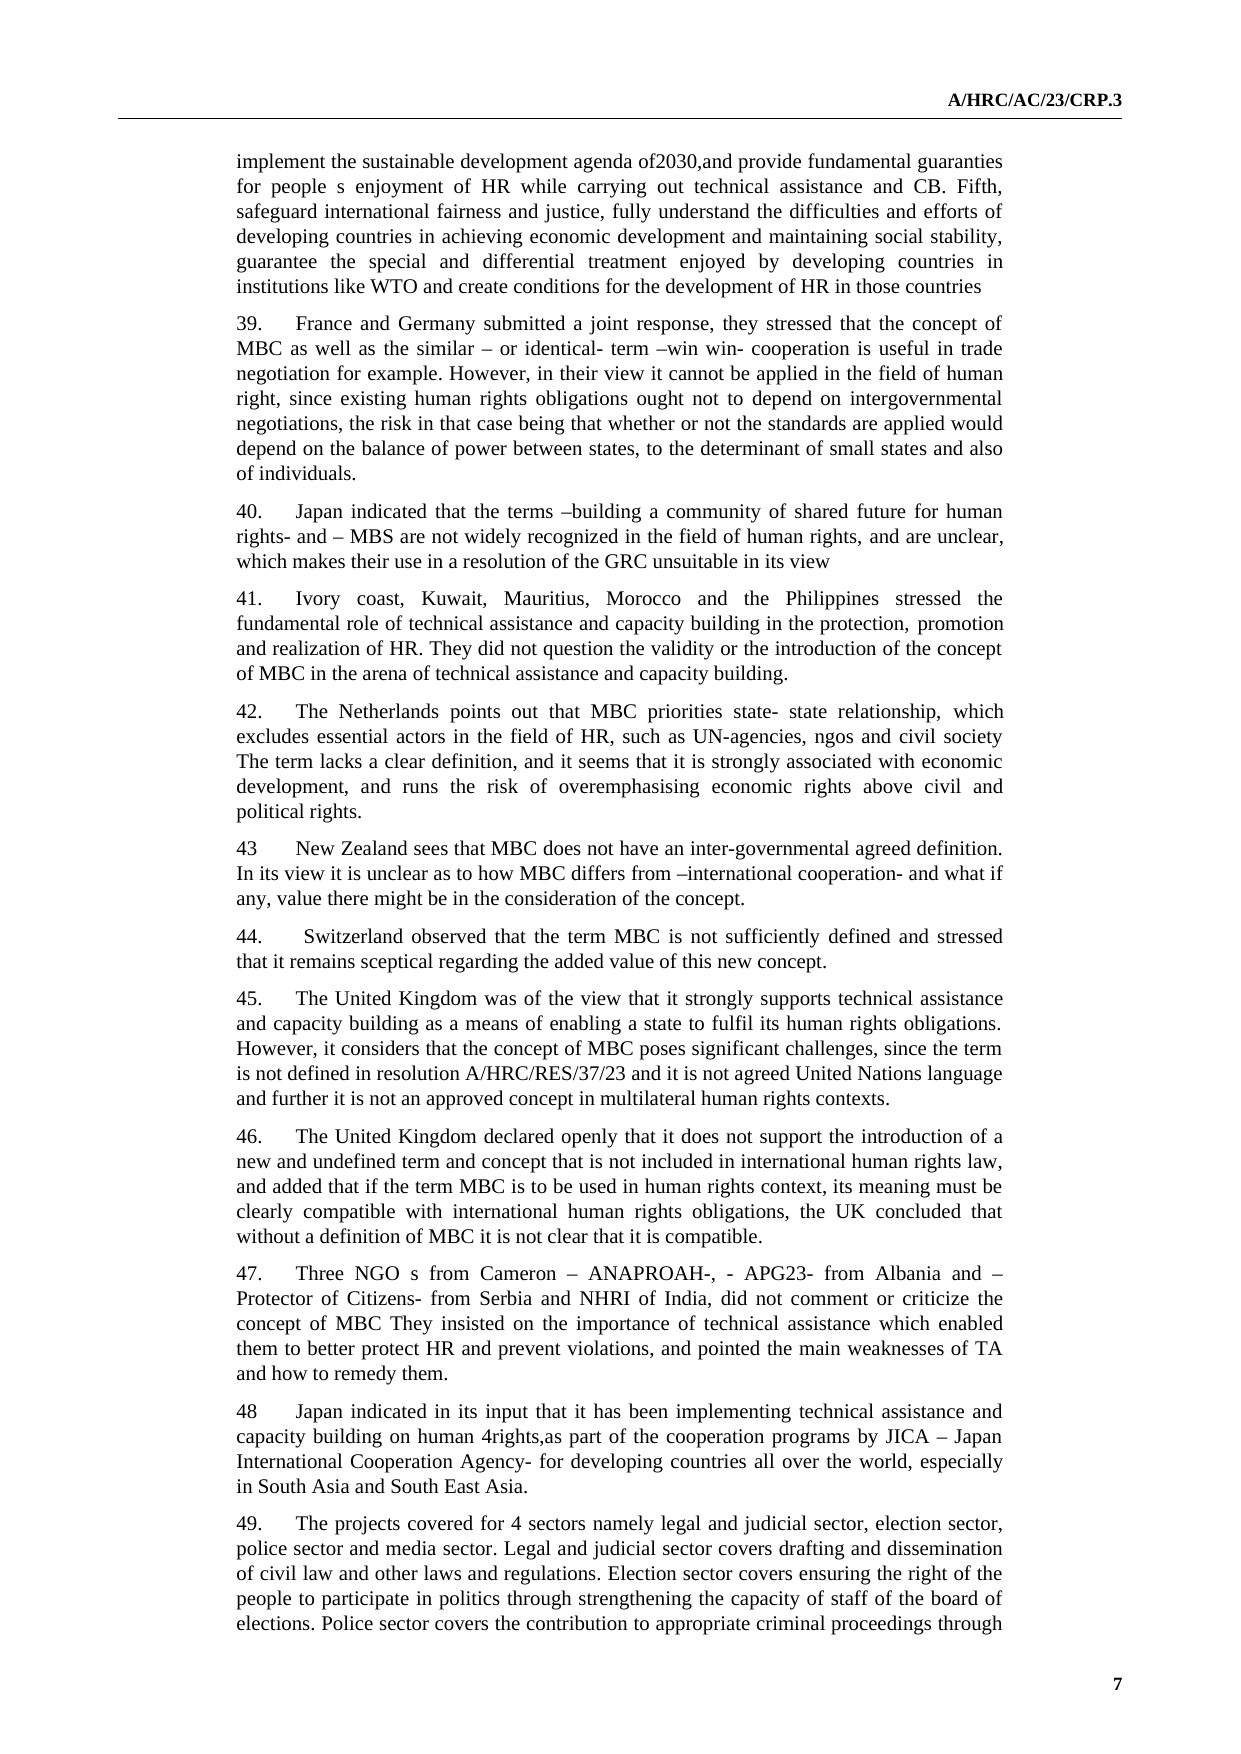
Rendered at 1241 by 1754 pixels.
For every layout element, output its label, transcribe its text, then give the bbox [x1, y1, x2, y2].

text 47. Three NGO s from Cameron – ANAPROAH-, - APG23- from Albania and – Protector of Citizens- from Serbia and NHRI of India, did not comment or criticize the concept of MBC They insisted on the importance of technical assistance which enabled them to better protect HR and prevent violations, and pointed the main weaknesses of TA and how to remedy them. [236, 1260, 1004, 1385]
text 39. France and Germany submitted a joint response, they stressed that the concept of MBC as well as the similar – or identical- term –win win- cooperation is useful in trade negotiation for example. However, in their view it cannot be applied in the field of human right, since existing human rights obligations ought not to depend on intergovernmental negotiations, the risk in that case being that whether or not the standards are applied would depend on the balance of power between states, to the determinant of small states and also of individuals. [236, 310, 1004, 485]
text 40. Japan indicated that the terms –building a community of shared future for human rights- and – MBS are not widely recognized in the field of human rights, and are unclear, which makes their use in a resolution of the GRC unsuitable in its view [236, 498, 1004, 573]
text 46. The United Kingdom declared openly that it does not support the introduction of a new and undefined term and concept that is not included in international human rights law, and added that if the term MBC is to be used in human rights context, its meaning must be clearly compatible with international human rights obligations, the UK concluded that without a definition of MBC it is not clear that it is compatible. [236, 1123, 1004, 1248]
text 44. Switzerland observed that the term MBC is not sufficiently defined and stressed that it remains sceptical regarding the added value of this new concept. [236, 923, 1004, 973]
text 41. Ivory coast, Kuwait, Mauritius, Morocco and the Philippines stressed the fundamental role of technical assistance and capacity building in the protection, promotion and realization of HR. They did not question the validity or the introduction of the concept of MBC in the arena of technical assistance and capacity building. [236, 585, 1004, 685]
text 42. The Netherlands points out that MBC priorities state- state relationship, which excludes essential actors in the field of HR, such as UN-agencies, ngos and civil society The term lacks a clear definition, and it seems that it is strongly associated with economic development, and runs the risk of overemphasising economic rights above civil and political rights. [236, 698, 1004, 823]
text 48 Japan indicated in its input that it has been implementing technical assistance and capacity building on human 4rights,as part of the cooperation programs by JICA – Japan International Cooperation Agency- for developing countries all over the world, especially in South Asia and South East Asia. [236, 1398, 1004, 1498]
text 45. The United Kingdom was of the view that it strongly supports technical assistance and capacity building as a means of enabling a state to fulfil its human rights obligations. However, it considers that the concept of MBC poses significant challenges, since the term is not defined in resolution A/HRC/RES/37/23 and it is not agreed United Nations language and further it is not an approved concept in multilateral human rights contexts. [236, 985, 1004, 1110]
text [236, 1510, 1004, 1635]
text 43 New Zealand sees that MBC does not have an inter-governmental agreed definition. In its view it is unclear as to how MBC differs from –international cooperation- and what if any, value there might be in the consideration of the concept. [236, 835, 1004, 910]
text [236, 148, 1004, 298]
